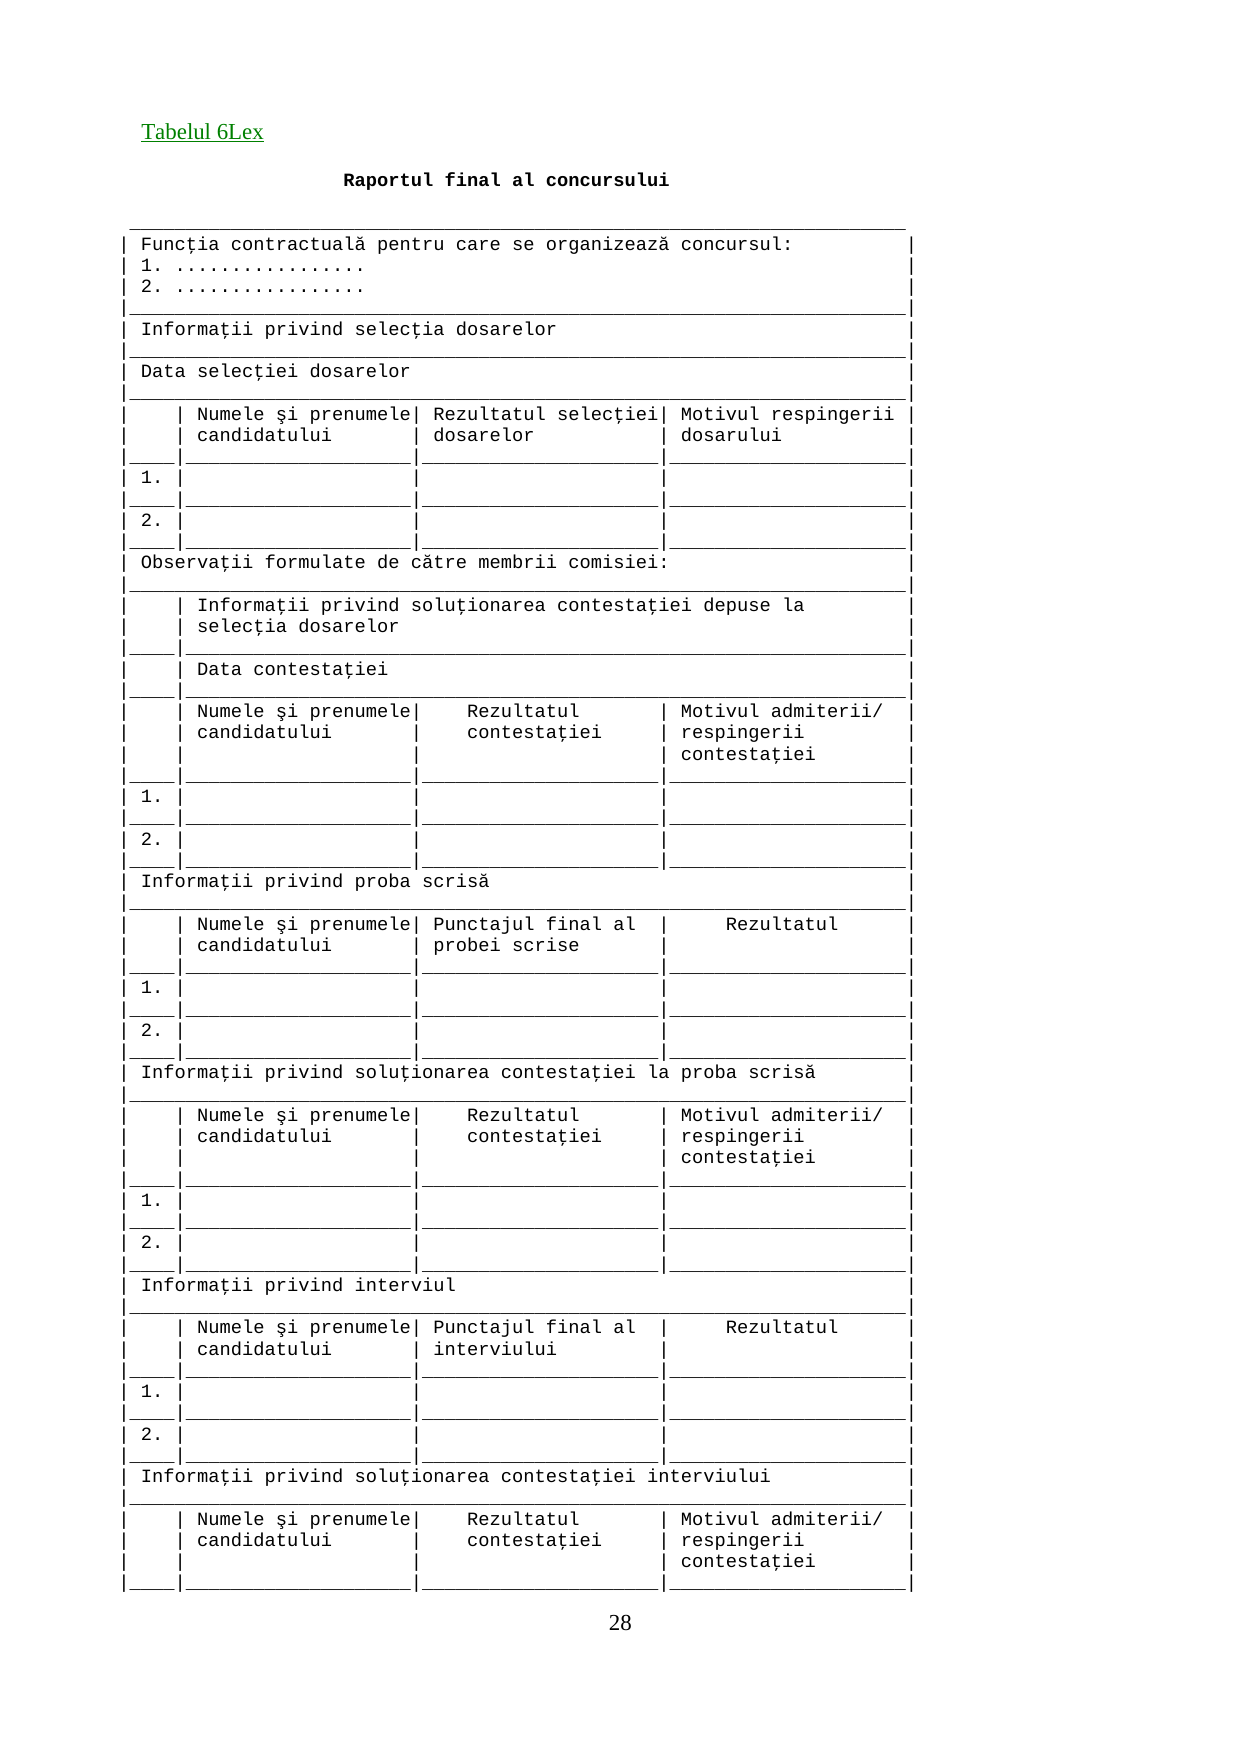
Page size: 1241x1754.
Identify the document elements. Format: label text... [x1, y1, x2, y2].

text | 2. | | | | [118, 1021, 1122, 1042]
text |_____________________________________________________________________| [118, 341, 1122, 362]
text | 2. ................. | [118, 277, 1122, 298]
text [118, 1573, 1122, 1594]
text | | Informaţii privind soluţionarea contestaţiei depuse la | [118, 596, 1122, 617]
text |____|____________________|_____________________|_____________________| [118, 1169, 1122, 1191]
text | | candidatului | contestaţiei | respingerii | [118, 723, 1122, 744]
text |_____________________________________________________________________| [118, 893, 1122, 914]
text Tabelul 6Lex [118, 118, 1122, 144]
text | | candidatului | interviului | | [118, 1339, 1122, 1361]
text | Funcţia contractuală pentru care se organizează concursul: | [118, 234, 1122, 256]
text |____|____________________|_____________________|_____________________| [118, 447, 1122, 468]
text | | Numele şi prenumele| Rezultatul | Motivul admiterii/ | [118, 1509, 1122, 1531]
text |____|____________________|_____________________|_____________________| [118, 851, 1122, 872]
text | Informaţii privind soluţionarea contestaţiei interviului | [118, 1467, 1122, 1488]
text |_____________________________________________________________________| [118, 298, 1122, 319]
text | 2. | | | | [118, 1233, 1122, 1254]
text |____|____________________|_____________________|_____________________| [118, 1403, 1122, 1424]
text | | candidatului | contestaţiei | respingerii | [118, 1531, 1122, 1552]
text |_____________________________________________________________________| [118, 574, 1122, 596]
text |____|____________________|_____________________|_____________________| [118, 532, 1122, 553]
text | Data selecţiei dosarelor | [118, 362, 1122, 383]
text |____|____________________|_____________________|_____________________| [118, 808, 1122, 829]
text |____|____________________|_____________________|_____________________| [118, 766, 1122, 787]
text | 1. | | | | [118, 1191, 1122, 1212]
text | | Numele şi prenumele| Rezultatul | Motivul admiterii/ | [118, 702, 1122, 723]
text | | candidatului | contestaţiei | respingerii | [118, 1127, 1122, 1148]
text | | Numele şi prenumele| Punctajul final al | Rezultatul | [118, 1318, 1122, 1339]
text |____|____________________|_____________________|_____________________| [118, 1254, 1122, 1276]
text |____|____________________|_____________________|_____________________| [118, 1446, 1122, 1467]
text | Informaţii privind soluţionarea contestaţiei la proba scrisă | [118, 1063, 1122, 1084]
text |____|____________________|_____________________|_____________________| [118, 999, 1122, 1021]
text |____|____________________|_____________________|_____________________| [118, 1361, 1122, 1382]
text | 1. | | | | [118, 787, 1122, 808]
text | Observaţii formulate de către membrii comisiei: | [118, 553, 1122, 574]
text |_____________________________________________________________________| [118, 383, 1122, 404]
text Raportul final al concursului [118, 171, 1122, 192]
text | | Numele şi prenumele| Punctajul final al | Rezultatul | [118, 914, 1122, 936]
text | Informaţii privind selecţia dosarelor | [118, 319, 1122, 341]
text | 1. | | | | [118, 468, 1122, 489]
text | | candidatului | dosarelor | dosarului | [118, 426, 1122, 447]
text |____|________________________________________________________________| [118, 681, 1122, 702]
text _____________________________________________________________________ [118, 213, 1122, 234]
text | | candidatului | probei scrise | | [118, 936, 1122, 957]
text |____|________________________________________________________________| [118, 638, 1122, 659]
text | 1. | | | | [118, 1382, 1122, 1403]
text | | | | contestaţiei | [118, 1148, 1122, 1169]
text | Informaţii privind interviul | [118, 1276, 1122, 1297]
text | | Numele şi prenumele| Rezultatul selecţiei| Motivul respingerii | [118, 404, 1122, 426]
text | 2. | | | | [118, 1424, 1122, 1446]
text | | | | contestaţiei | [118, 1552, 1122, 1573]
text |_____________________________________________________________________| [118, 1488, 1122, 1509]
text |____|____________________|_____________________|_____________________| [118, 1212, 1122, 1233]
text | Informaţii privind proba scrisă | [118, 872, 1122, 893]
text | | selecţia dosarelor | [118, 617, 1122, 638]
text |_____________________________________________________________________| [118, 1084, 1122, 1106]
text |_____________________________________________________________________| [118, 1297, 1122, 1318]
text | | | | contestaţiei | [118, 744, 1122, 766]
text |____|____________________|_____________________|_____________________| [118, 957, 1122, 978]
text | 1. | | | | [118, 978, 1122, 999]
text | 1. ................. | [118, 256, 1122, 277]
text | 2. | | | | [118, 829, 1122, 851]
text |____|____________________|_____________________|_____________________| [118, 1042, 1122, 1063]
text | 2. | | | | [118, 511, 1122, 532]
text | | Data contestaţiei | [118, 659, 1122, 681]
text | | Numele şi prenumele| Rezultatul | Motivul admiterii/ | [118, 1106, 1122, 1127]
text |____|____________________|_____________________|_____________________| [118, 489, 1122, 511]
